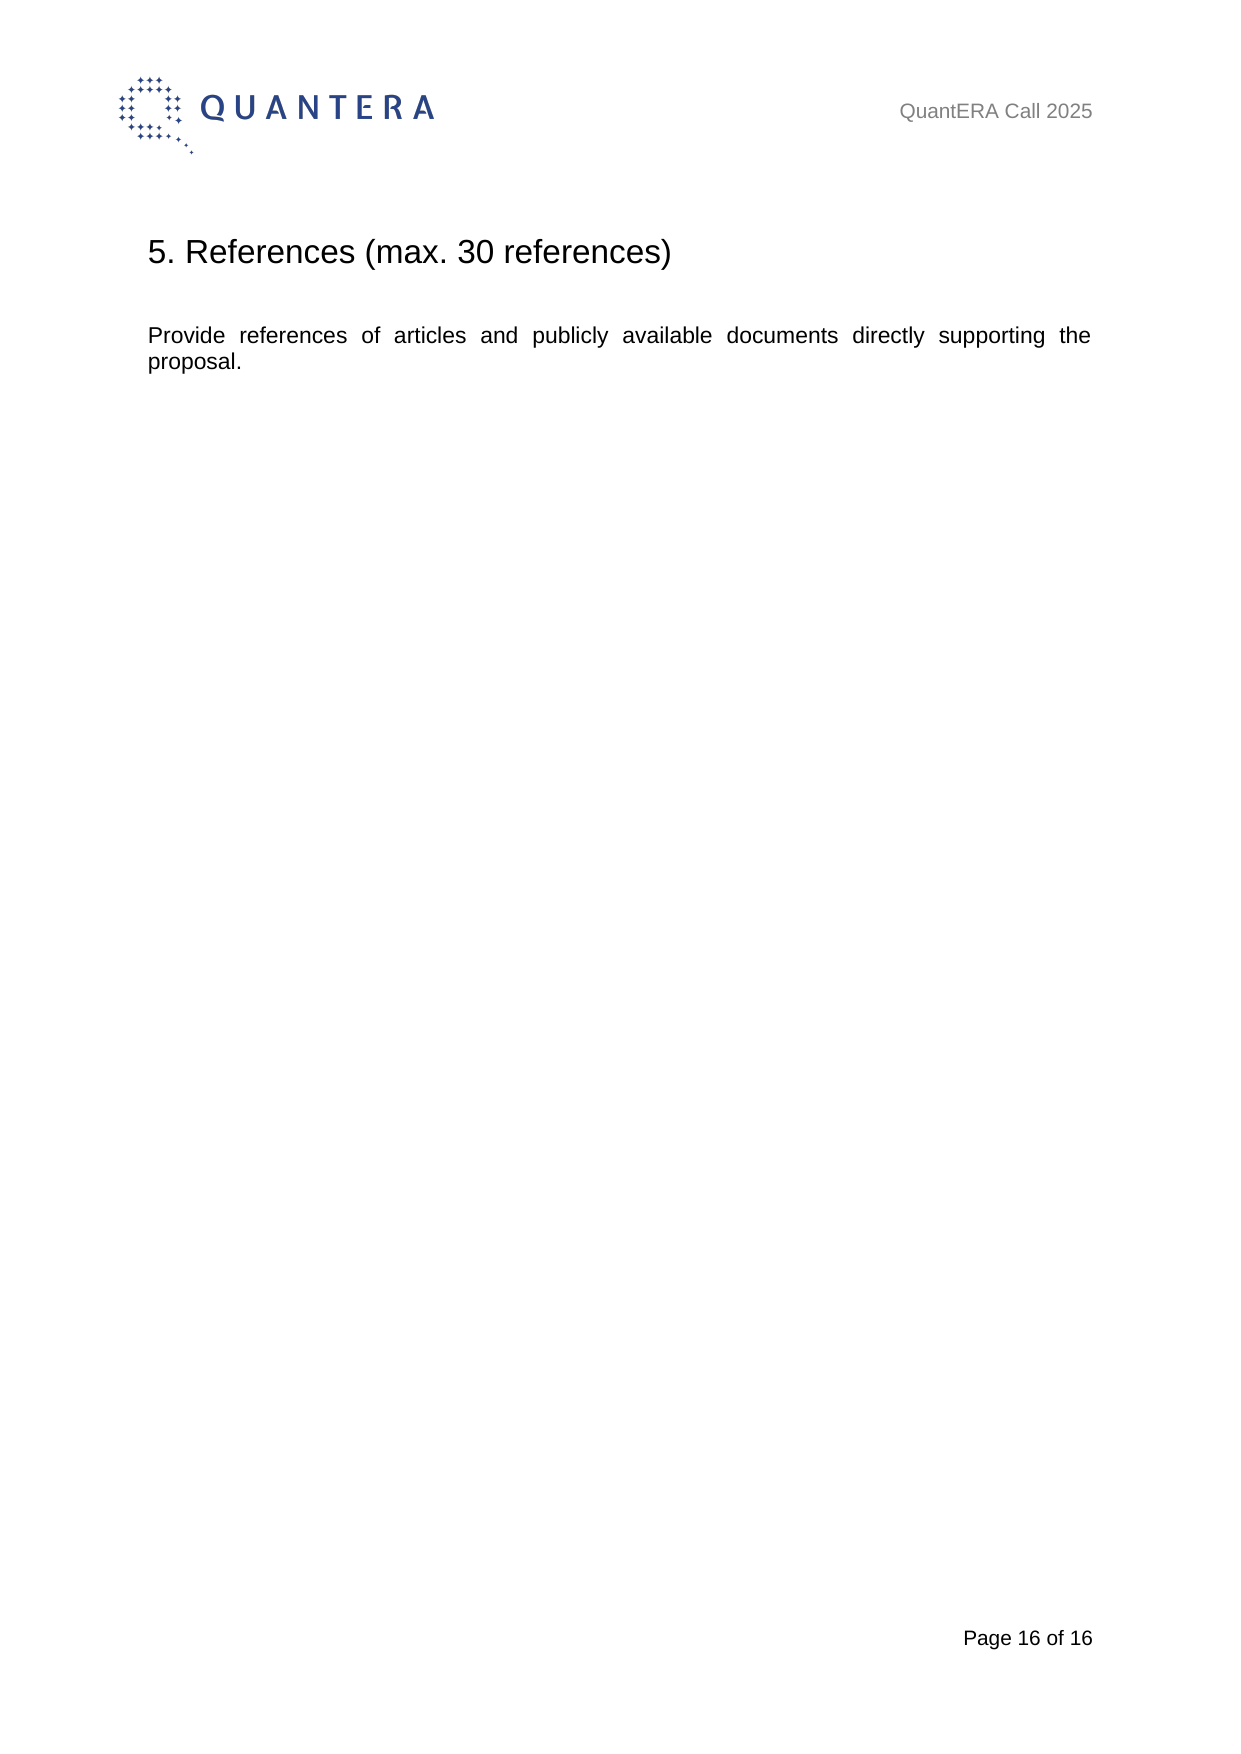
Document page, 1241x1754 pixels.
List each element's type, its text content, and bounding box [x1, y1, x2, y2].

subtitle References (max. 30 references) [148, 232, 1092, 270]
text Provide references of articles and publicly available documents directly supporting the proposal. [148, 322, 1092, 374]
picture [118, 76, 434, 155]
